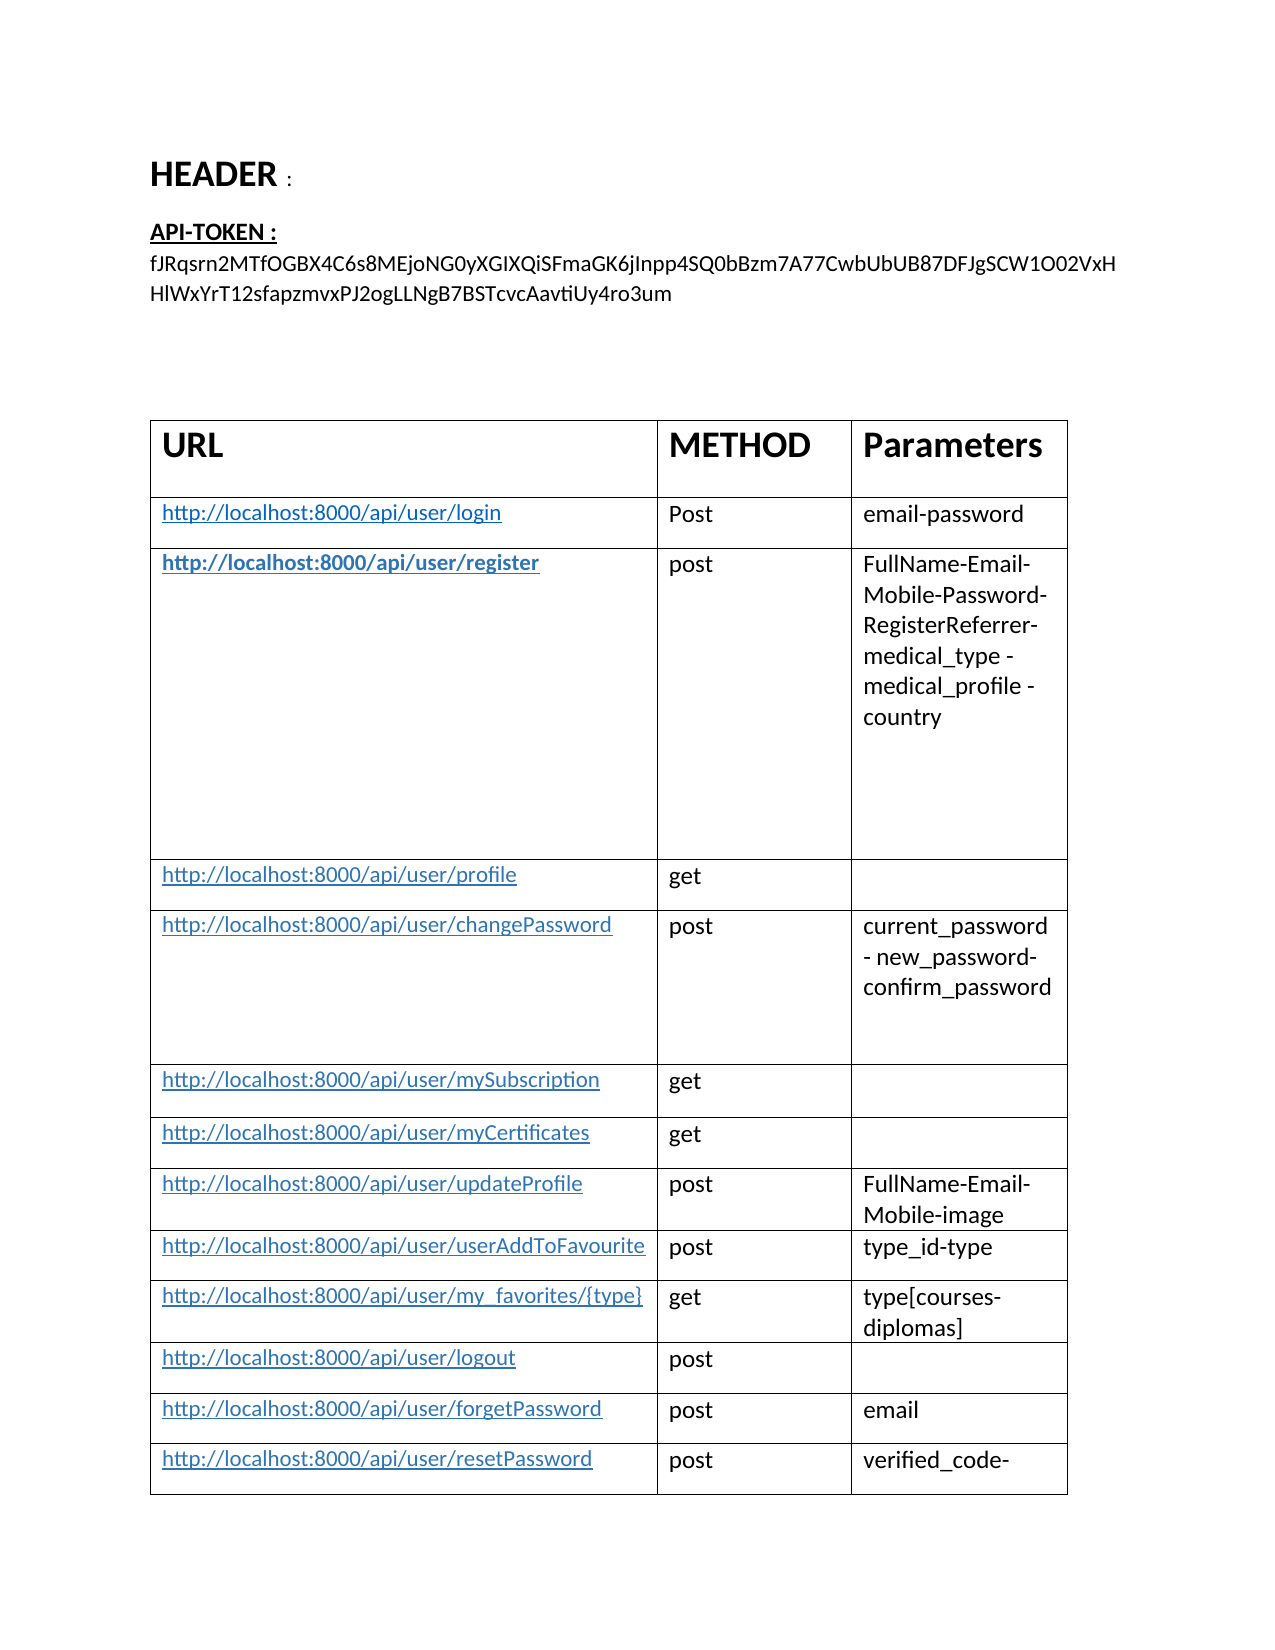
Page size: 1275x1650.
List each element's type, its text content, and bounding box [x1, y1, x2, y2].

table_cell post [658, 1394, 851, 1443]
table_cell FullName-Email-Mobile-Password-RegisterReferrer-medical_type -medical_profile - country [852, 549, 1067, 859]
table_cell Post [658, 498, 851, 547]
table_cell http://localhost:8000/api/user/updateProfile [151, 1169, 657, 1230]
table_header METHOD [658, 421, 851, 497]
table_cell type[courses-diplomas] [852, 1281, 1067, 1342]
table_cell get [658, 860, 851, 909]
table_cell http://localhost:8000/api/user/profile [151, 860, 657, 909]
table_cell email [852, 1394, 1067, 1443]
table_header URL [151, 421, 657, 497]
table_cell get [658, 1065, 851, 1117]
table_cell FullName-Email-Mobile-image [852, 1169, 1067, 1230]
table_cell current_password - new_password- confirm_password [852, 911, 1067, 1064]
table_cell get [658, 1118, 851, 1168]
table_cell http://localhost:8000/api/user/changePassword [151, 911, 657, 1064]
table_header Parameters [852, 421, 1067, 497]
table_cell post [658, 911, 851, 1064]
table_cell post [658, 1444, 851, 1494]
table_cell post [658, 1343, 851, 1393]
table_cell email-password [852, 498, 1067, 547]
table_cell http://localhost:8000/api/user/forgetPassword [151, 1394, 657, 1443]
table_cell post [658, 549, 851, 859]
table_cell http://localhost:8000/api/user/my_favorites/{type} [151, 1281, 657, 1342]
table_cell http://localhost:8000/api/user/logout [151, 1343, 657, 1393]
text HEADER : [150, 150, 1125, 196]
table_cell post [658, 1169, 851, 1230]
table_cell http://localhost:8000/api/user/myCertificates [151, 1118, 657, 1168]
table_cell [852, 1118, 1067, 1168]
table_cell [852, 860, 1067, 909]
table_cell get [658, 1281, 851, 1342]
table_cell http://localhost:8000/api/user/register [151, 549, 657, 859]
table_cell http://localhost:8000/api/user/mySubscription [151, 1065, 657, 1117]
table_cell http://localhost:8000/api/user/userAddToFavourite [151, 1231, 657, 1280]
table_cell [852, 1343, 1067, 1393]
table_cell type_id-type [852, 1231, 1067, 1280]
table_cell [852, 1444, 1067, 1494]
table_cell post [658, 1231, 851, 1280]
text API-TOKEN : fJRqsrn2MTfOGBX4C6s8MEjoNG0yXGIXQiSFmaGK6jInpp4SQ0bBzm7A77CwbUbUB87DFJgSCW1O02VxHHlWxYrT12sfapzmvxPJ2ogLLNgB7BSTcvcAavtiUy4ro3um [150, 216, 1125, 307]
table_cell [151, 1444, 657, 1494]
table_cell http://localhost:8000/api/user/login [151, 498, 657, 547]
table_cell [852, 1065, 1067, 1117]
